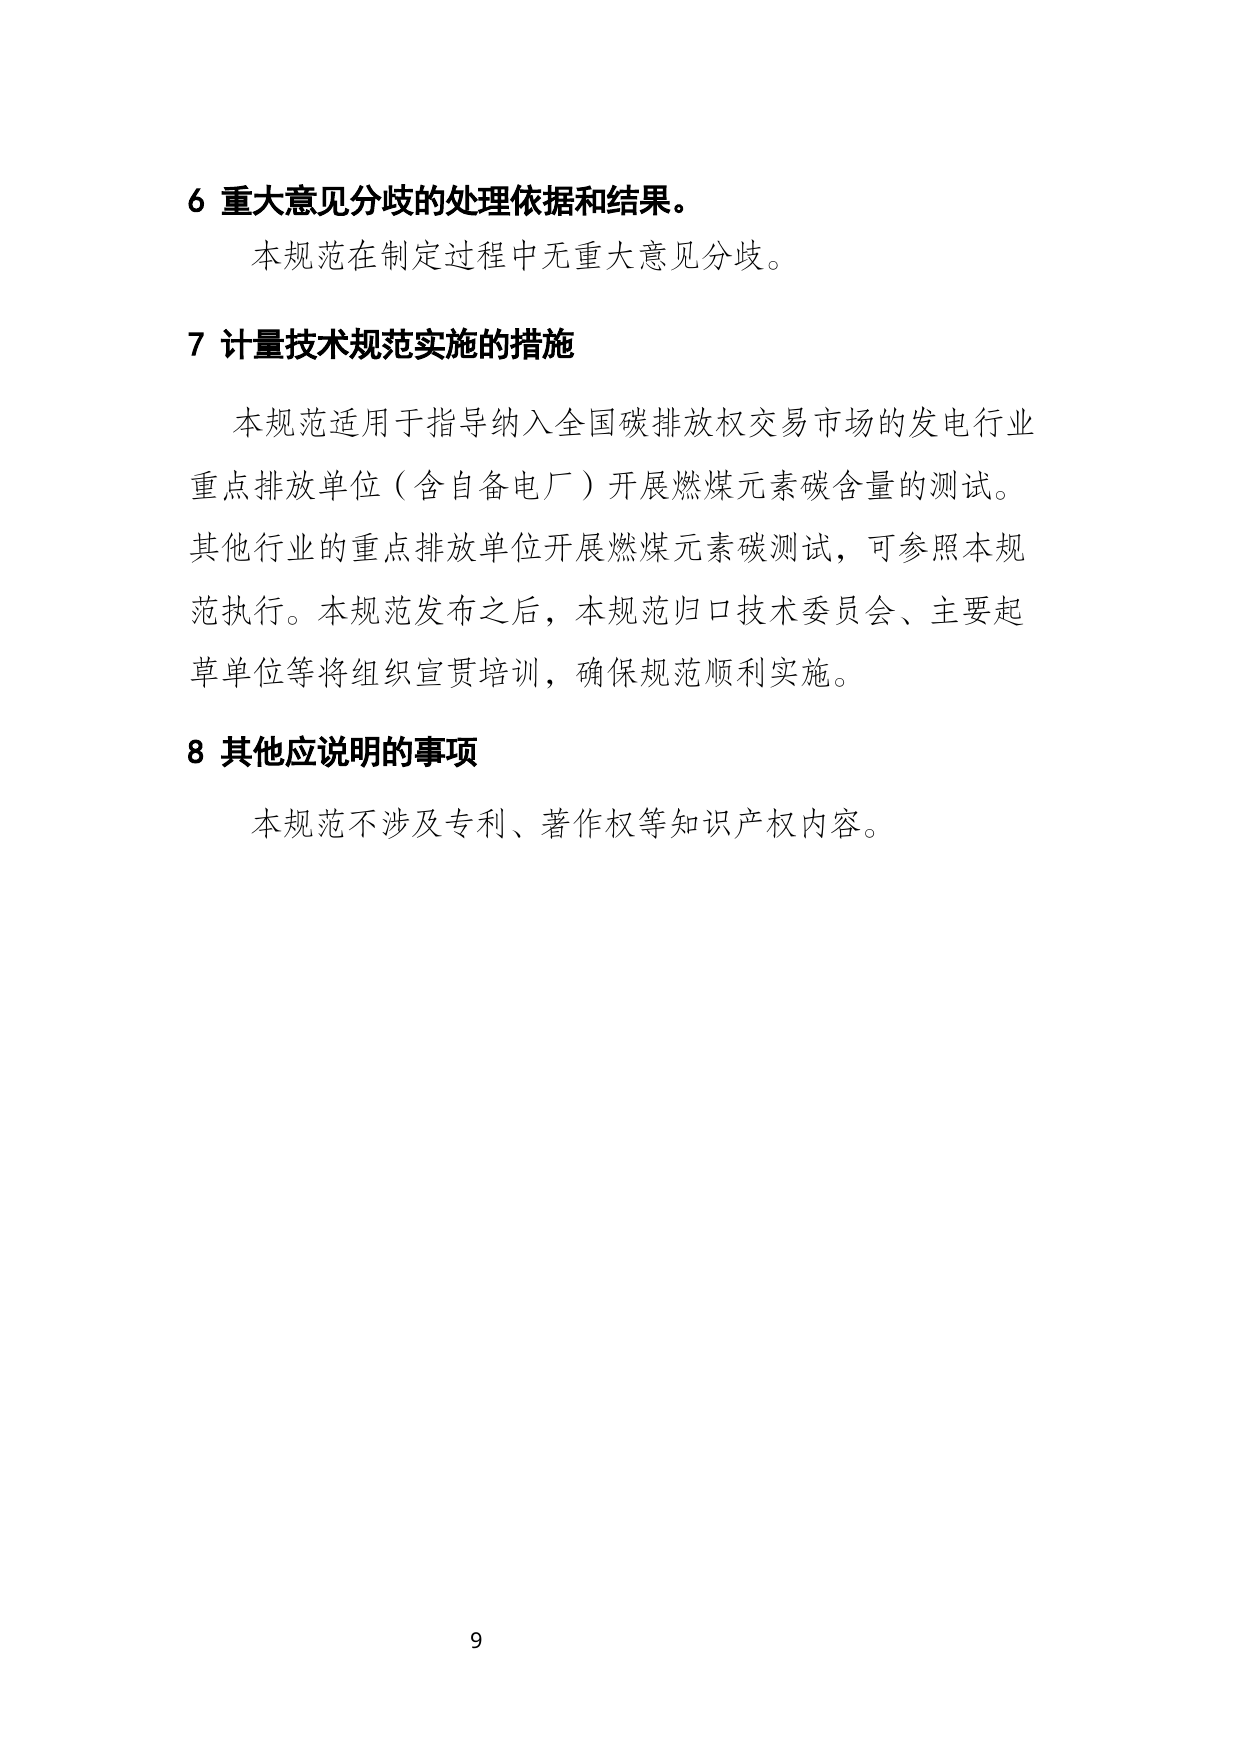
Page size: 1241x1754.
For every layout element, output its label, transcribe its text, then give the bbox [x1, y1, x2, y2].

list 6 重大意见分歧的处理依据和结果。 [187, 162, 1053, 224]
list 7 计量技术规范实施的措施 [187, 306, 1053, 368]
list 8 其他应说明的事项 [187, 713, 1053, 776]
text 本规范在制定过程中无重大意见分歧。 [187, 224, 1053, 289]
text 本规范不涉及专利、著作权等知识产权内容。 [187, 792, 1053, 857]
text 本规范适用于指导纳入全国碳排放权交易市场的发电行业重点排放单位（含自备电厂）开展燃煤元素碳含量的测试。其他行业的重点排放单位开展燃煤元素碳测试，可参照本规范执行。本规范发布之后，本规范归口技术委员会、主要起草单位等将组织宣贯培训，确保规范顺利实施。 [187, 384, 1053, 697]
